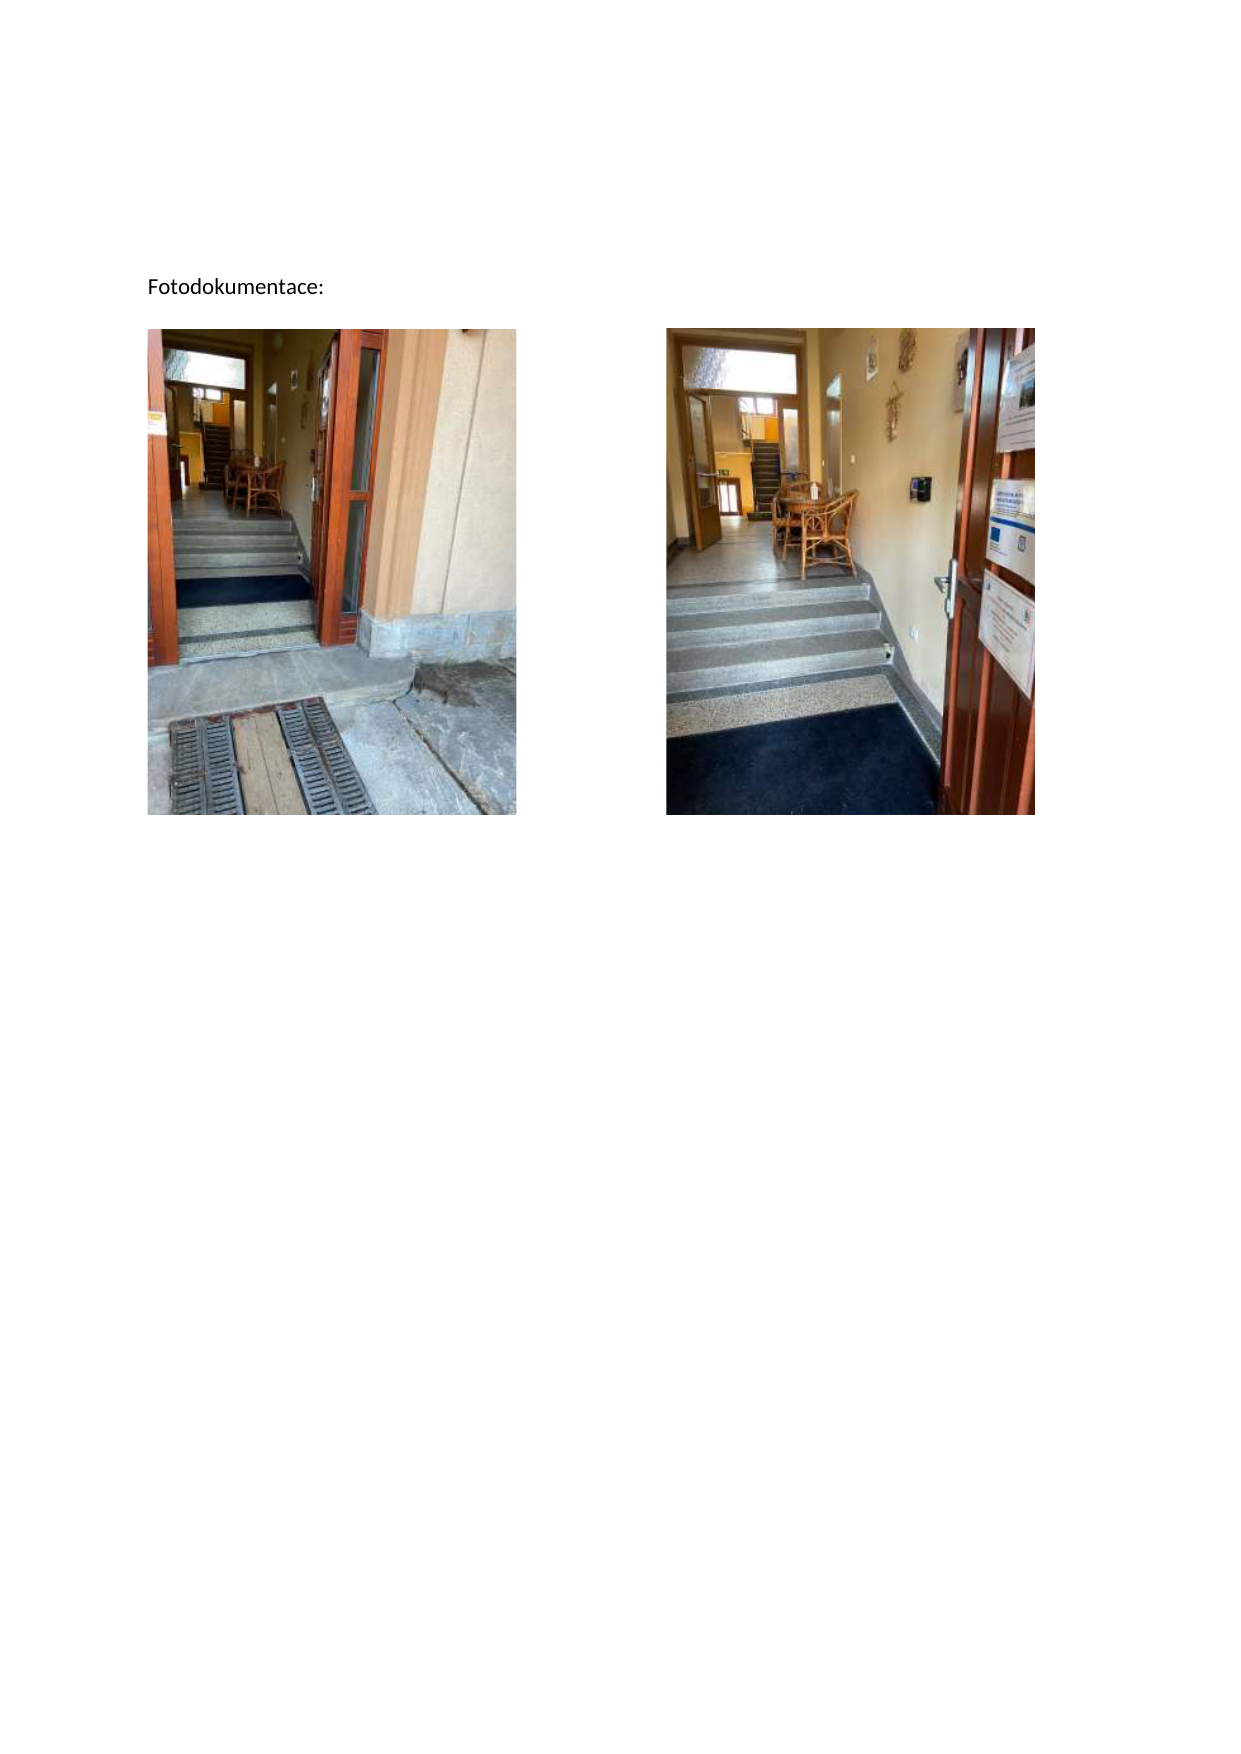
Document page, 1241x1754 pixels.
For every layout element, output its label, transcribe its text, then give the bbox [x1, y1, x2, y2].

text Fotodokumentace: [148, 272, 1093, 301]
